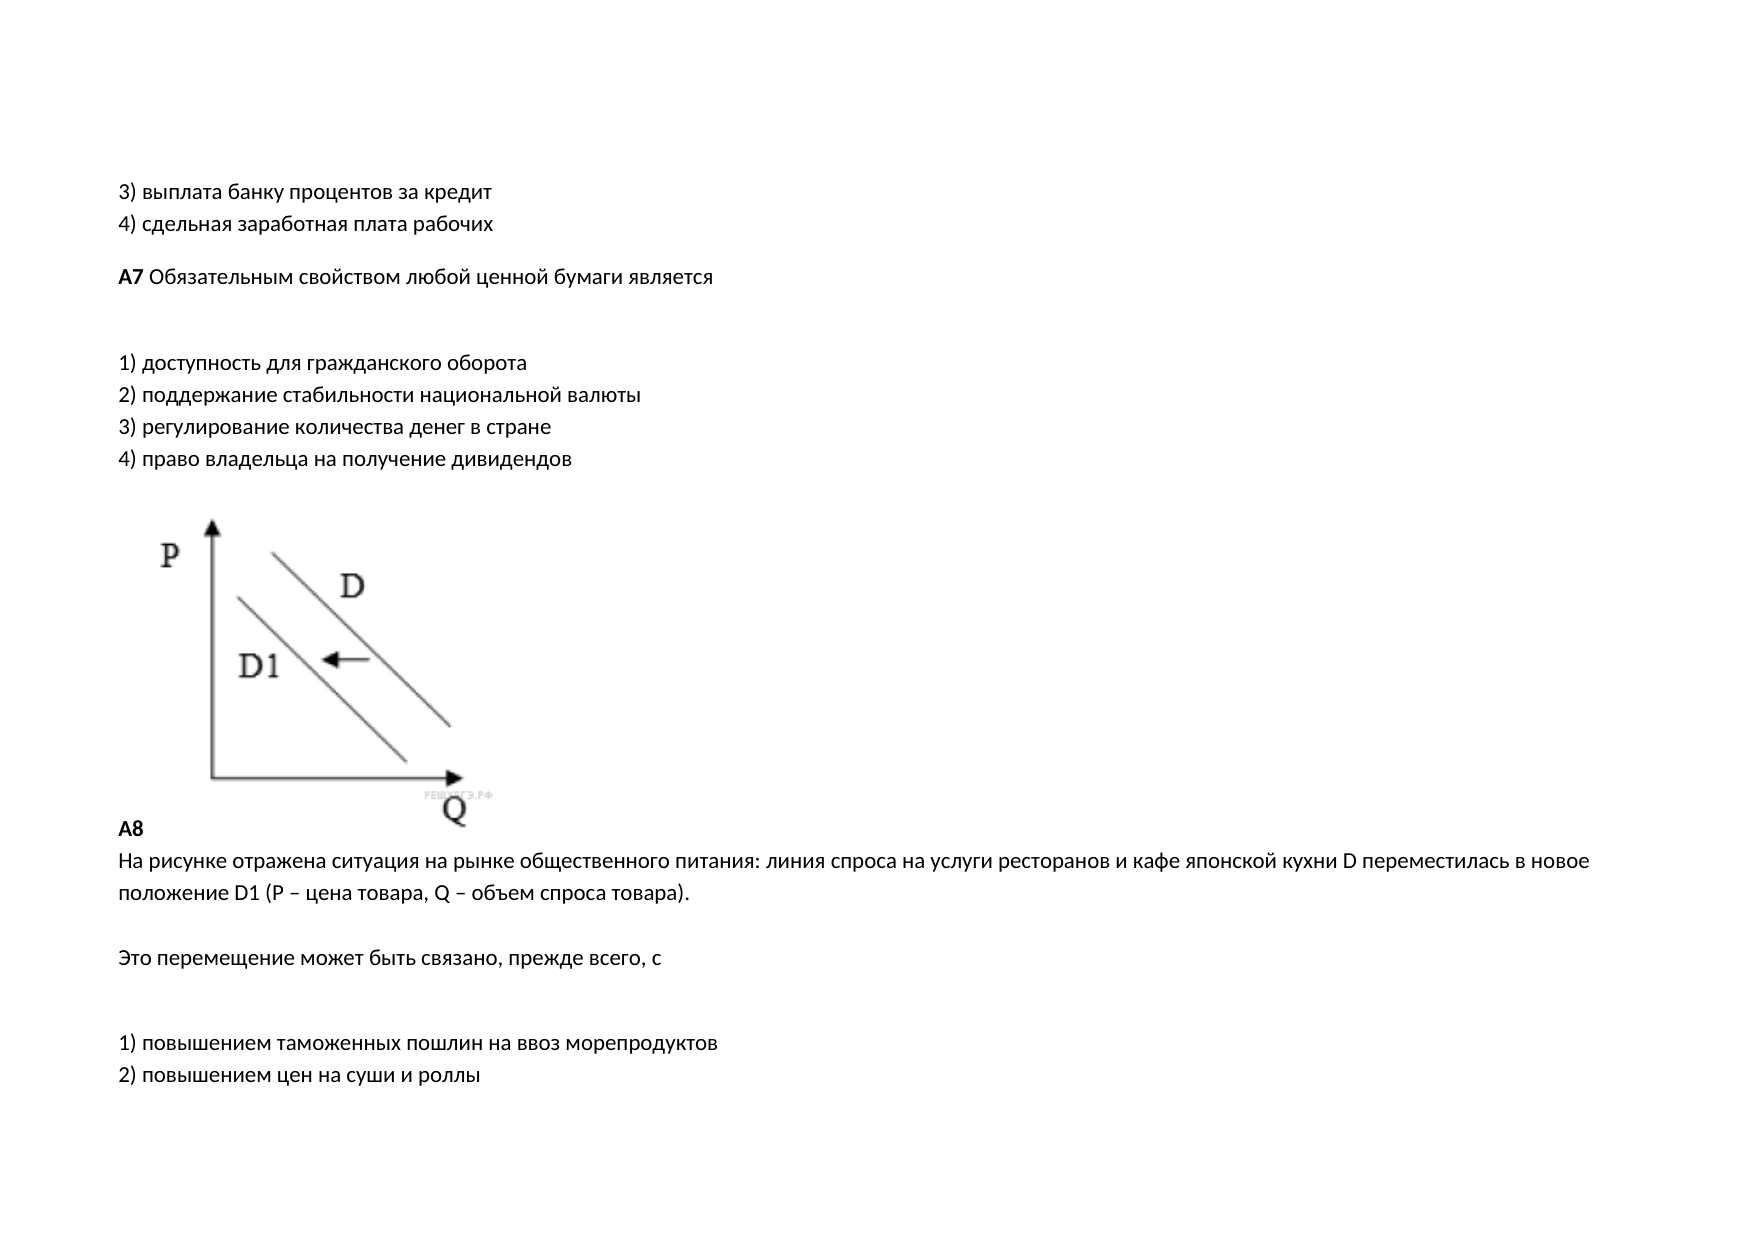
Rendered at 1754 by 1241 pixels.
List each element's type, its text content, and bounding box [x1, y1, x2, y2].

text A8 На рисунке отражена ситуация на рынке общественного питания: линия спроса на услуги ресторанов и кафе японской кухни D переместилась в новое положение D1 (P – цена товара, Q – объем спроса товара). Это перемещение может быть связано, прежде всего, с [118, 497, 1636, 971]
picture [148, 497, 499, 837]
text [118, 996, 1636, 1088]
text A7 Обязательным свойством любой ценной бумаги является [118, 262, 1636, 290]
text 1) доступность для гражданского оборота 2) поддержание стабильности национальной валюты 3) регулирование количества денег в стране 4) право владельца на получение дивидендов [118, 315, 1636, 472]
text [118, 177, 1636, 237]
